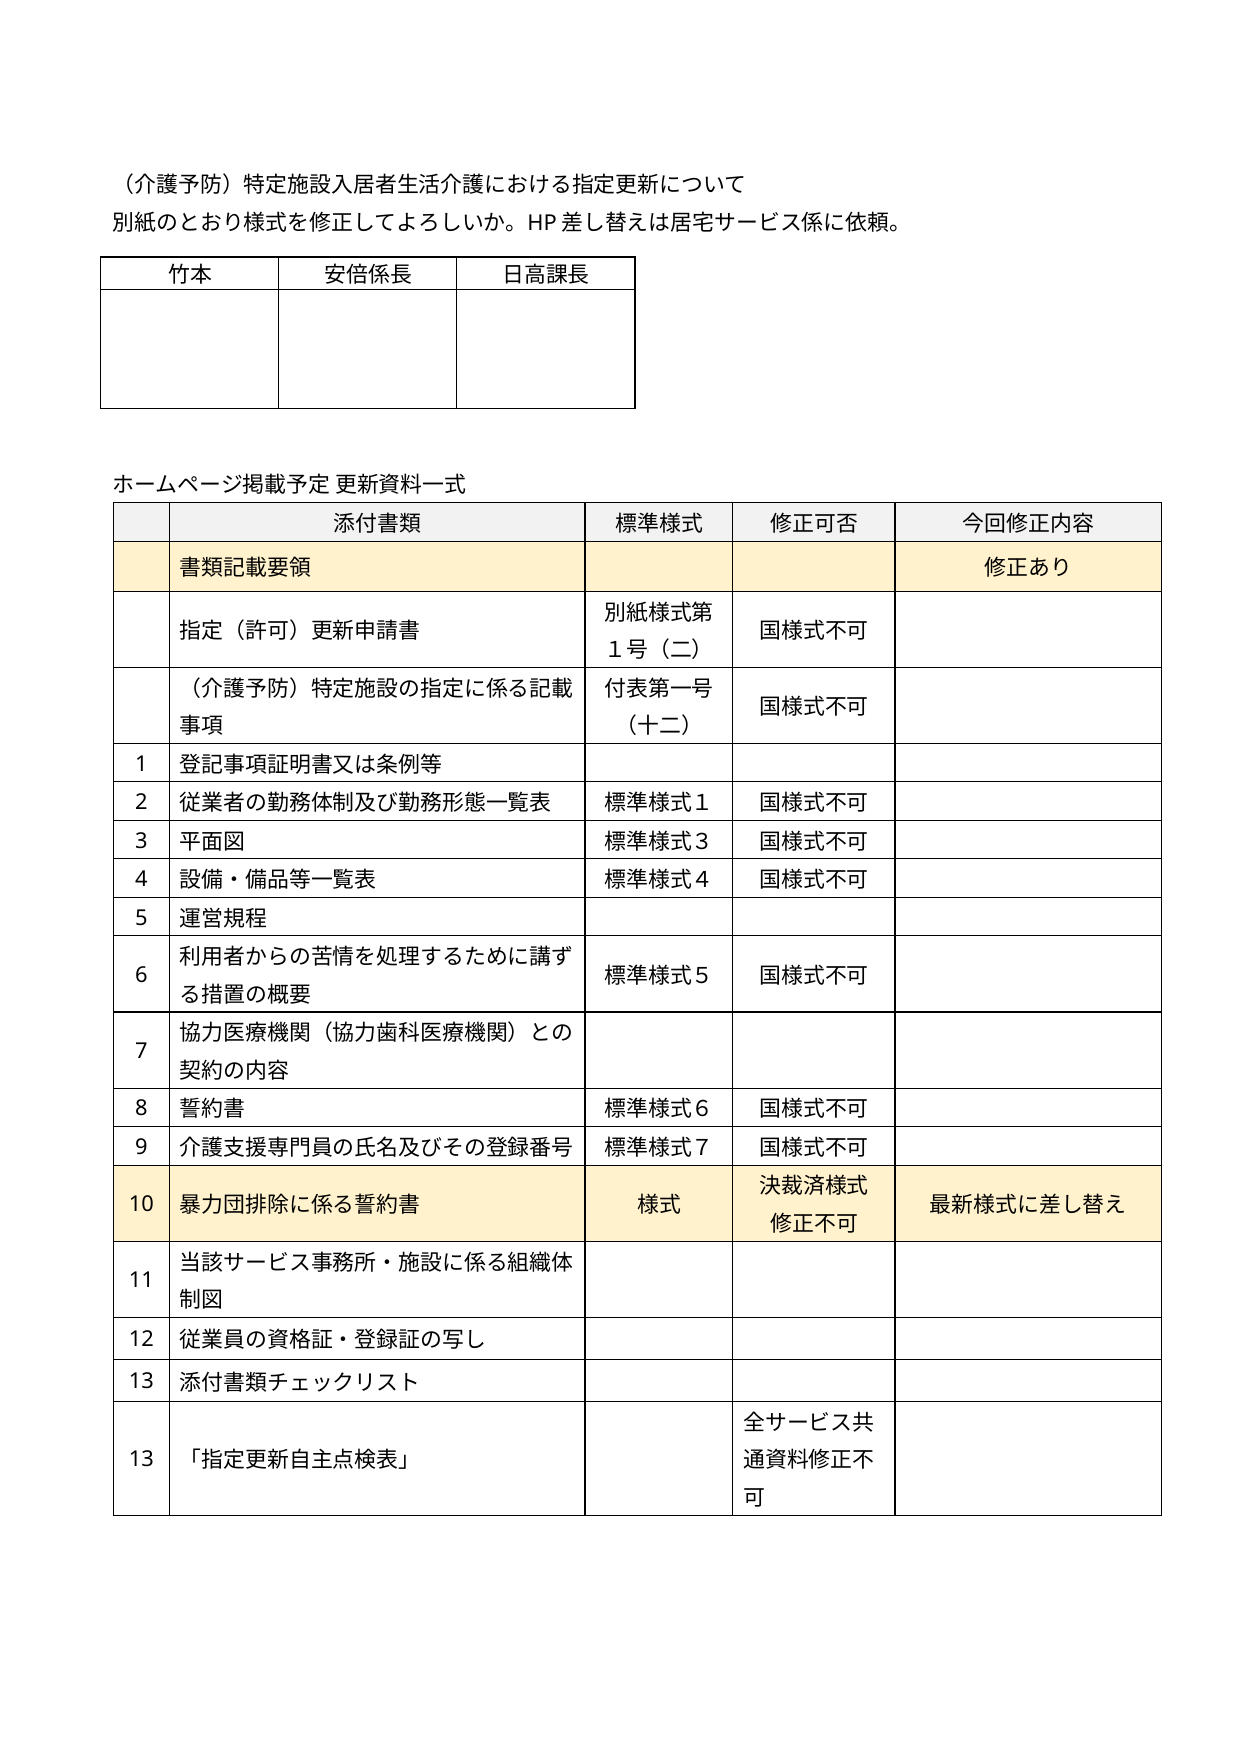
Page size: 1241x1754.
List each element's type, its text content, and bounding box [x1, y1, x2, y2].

table_cell [896, 821, 1161, 858]
table_header 日高課長 [457, 258, 634, 289]
table_cell 運営規程 [170, 898, 584, 935]
table_cell 9 [114, 1127, 169, 1164]
table_cell 従業員の資格証・登録証の写し [170, 1318, 584, 1359]
table_cell [896, 1318, 1161, 1359]
table_cell [896, 744, 1161, 781]
text 別紙のとおり様式を修正してよろしいか。HP差し替えは居宅サービス係に依頼。 [112, 202, 1128, 239]
table_cell 利用者からの苦情を処理するために講ずる措置の概要 [170, 936, 584, 1011]
table_cell [586, 1013, 732, 1087]
table_cell 設備・備品等一覧表 [170, 859, 584, 897]
table_cell [896, 1089, 1161, 1126]
table_cell 国様式不可 [733, 782, 894, 820]
table_cell 添付書類チェックリスト [170, 1360, 584, 1401]
table_cell [896, 592, 1161, 667]
table_cell 指定（許可）更新申請書 [170, 592, 584, 667]
table_cell 2 [114, 782, 169, 820]
table_cell [101, 290, 278, 408]
table_cell [586, 542, 732, 591]
table_cell 国様式不可 [733, 821, 894, 858]
table_cell 標準様式７ [586, 1127, 732, 1164]
table_cell 13 [114, 1402, 169, 1514]
table_cell 12 [114, 1318, 169, 1359]
table_cell 11 [114, 1242, 169, 1317]
table_cell 誓約書 [170, 1089, 584, 1126]
table_cell 国様式不可 [733, 668, 894, 743]
table_cell [733, 1318, 894, 1359]
table_cell 登記事項証明書又は条例等 [170, 744, 584, 781]
table_cell 国様式不可 [733, 1089, 894, 1126]
table_cell 4 [114, 859, 169, 897]
table_header [114, 503, 169, 541]
table_cell 様式 [586, 1166, 732, 1241]
table_cell 「指定更新自主点検表」 [170, 1402, 584, 1514]
table_cell 最新様式に差し替え [896, 1166, 1161, 1241]
table_cell [896, 1360, 1161, 1401]
table_cell 付表第一号（十二） [586, 668, 732, 743]
table_header 添付書類 [170, 503, 584, 541]
table_cell 平面図 [170, 821, 584, 858]
table_cell [279, 290, 456, 408]
table_cell 介護支援専門員の氏名及びその登録番号 [170, 1127, 584, 1164]
table_cell [586, 744, 732, 781]
table_cell [896, 1013, 1161, 1087]
table_cell [733, 898, 894, 935]
table_header 修正可否 [733, 503, 894, 541]
table_cell 10 [114, 1166, 169, 1241]
table_cell 別紙様式第１号（二） [586, 592, 732, 667]
table_cell [733, 1242, 894, 1317]
table_cell [586, 1402, 732, 1514]
table_cell [733, 1360, 894, 1401]
table_cell [896, 1242, 1161, 1317]
table_cell [733, 542, 894, 591]
table_cell [586, 1318, 732, 1359]
table_cell [457, 290, 634, 408]
table_cell 書類記載要領 [170, 542, 584, 591]
table_header 竹本 [101, 258, 278, 289]
table_cell [896, 936, 1161, 1011]
table_cell 従業者の勤務体制及び勤務形態一覧表 [170, 782, 584, 820]
table_header 今回修正内容 [896, 503, 1161, 541]
table_cell 暴力団排除に係る誓約書 [170, 1166, 584, 1241]
table_cell [114, 668, 169, 743]
table_cell 国様式不可 [733, 592, 894, 667]
table_cell 6 [114, 936, 169, 1011]
table_cell 標準様式１ [586, 782, 732, 820]
table_cell 13 [114, 1360, 169, 1401]
table_cell [896, 1402, 1161, 1514]
table_cell [896, 1127, 1161, 1164]
table_cell 7 [114, 1013, 169, 1087]
table_cell [733, 1013, 894, 1087]
text （介護予防）特定施設入居者生活介護における指定更新について [112, 164, 1128, 202]
table_cell [586, 1242, 732, 1317]
table_cell （介護予防）特定施設の指定に係る記載事項 [170, 668, 584, 743]
table_cell 標準様式５ [586, 936, 732, 1011]
table_cell 3 [114, 821, 169, 858]
table_cell 全サービス共通資料修正不可 [733, 1402, 894, 1514]
table_cell 国様式不可 [733, 859, 894, 897]
table_cell [896, 859, 1161, 897]
table_cell [896, 782, 1161, 820]
table_cell 標準様式４ [586, 859, 732, 897]
table_cell 標準様式３ [586, 821, 732, 858]
table_cell [733, 744, 894, 781]
table_header 安倍係長 [279, 258, 456, 289]
table_cell [896, 668, 1161, 743]
table_cell [586, 1360, 732, 1401]
table_cell 修正あり [896, 542, 1161, 591]
table_cell 8 [114, 1089, 169, 1126]
table_header 標準様式 [586, 503, 732, 541]
text ホームページ掲載予定 更新資料一式 [112, 464, 1128, 502]
table_cell [114, 592, 169, 667]
table_cell [114, 542, 169, 591]
table_cell [896, 898, 1161, 935]
table_cell 当該サービス事務所・施設に係る組織体制図 [170, 1242, 584, 1317]
table_cell 5 [114, 898, 169, 935]
table_cell 1 [114, 744, 169, 781]
table_cell 国様式不可 [733, 936, 894, 1011]
table_cell 協力医療機関（協力歯科医療機関）との契約の内容 [170, 1013, 584, 1087]
table_cell 決裁済様式 修正不可 [733, 1166, 894, 1241]
table_cell [586, 898, 732, 935]
table_cell 標準様式６ [586, 1089, 732, 1126]
table_cell 国様式不可 [733, 1127, 894, 1164]
